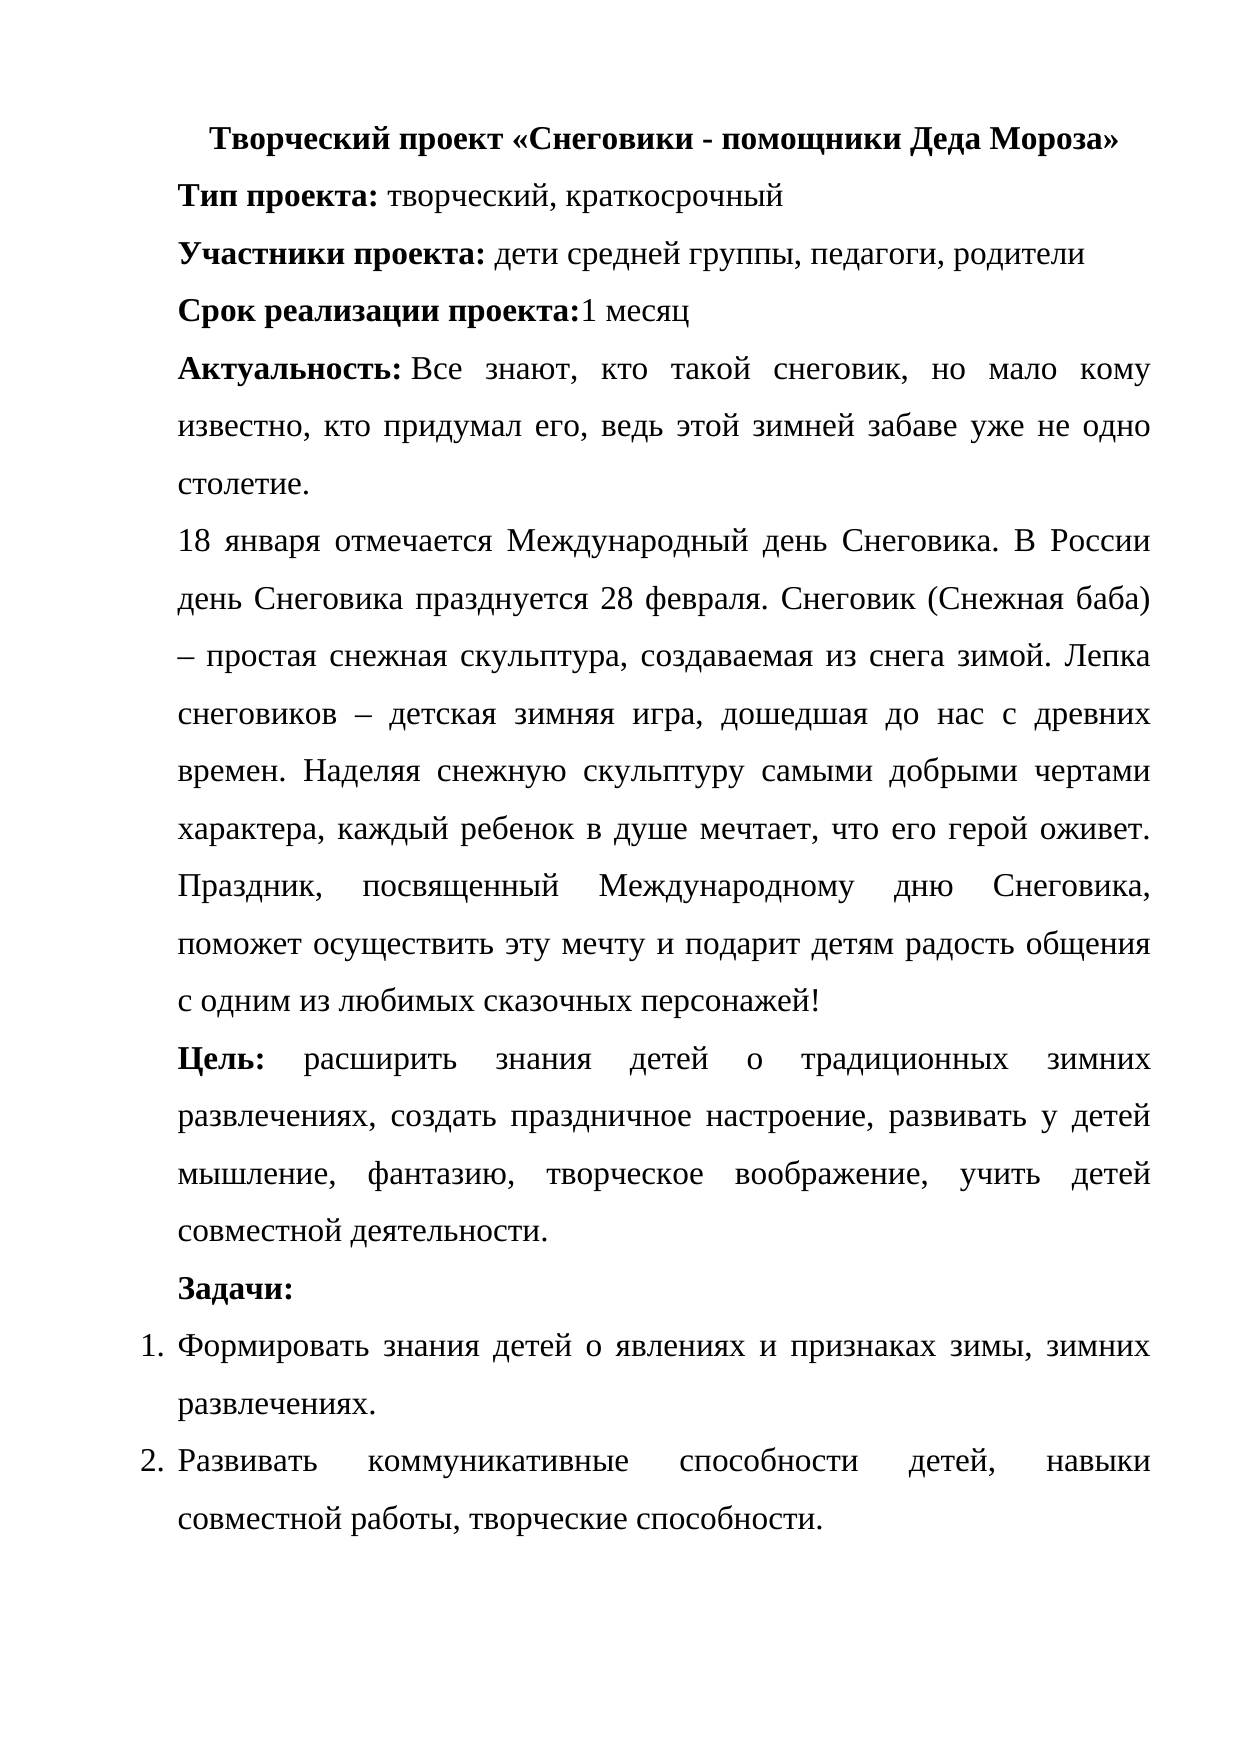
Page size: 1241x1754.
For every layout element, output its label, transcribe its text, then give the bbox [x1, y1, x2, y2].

text Актуальность: Все знают, кто такой снеговик, но мало кому известно, кто придумал его, ведь этой зимней забаве уже не одно столетие. [177, 348, 1152, 501]
text 18 января отмечается Международный день Снеговика. В России день Снеговика празднуется 28 февраля. Снеговик (Снежная баба) – простая снежная скульптура, создаваемая из снега зимой. Лепка снеговиков – детская зимняя игра, дошедшая до нас с древних времен. Наделяя снежную скульптуру самыми добрыми чертами характера, каждый ребенок в душе мечтает, что его герой оживет. Праздник, посвященный Международному дню Снеговика, поможет осуществить эту мечту и подарит детям радость общения с одним из любимых сказочных персонажей! [177, 521, 1152, 1019]
text Тип проекта: творческий, краткосрочный [177, 176, 1152, 214]
text Цель: расширить знания детей о традиционных зимних развлечениях, создать праздничное настроение, развивать у детей мышление, фантазию, творческое воображение, учить детей совместной деятельности. [177, 1038, 1152, 1249]
text Участники проекта: дети средней группы, педагоги, родители [177, 233, 1152, 271]
text Задачи: [177, 1268, 1152, 1306]
list Формировать знания детей о явлениях и признаках зимы, зимних развлечениях. [140, 1326, 1152, 1421]
list Развивать коммуникативные способности детей, навыки совместной работы, творческие способности. [140, 1441, 1152, 1536]
text Творческий проект «Снеговики - помощники Деда Мороза» [177, 118, 1152, 156]
text Срок реализации проекта:1 месяц [177, 291, 1152, 329]
